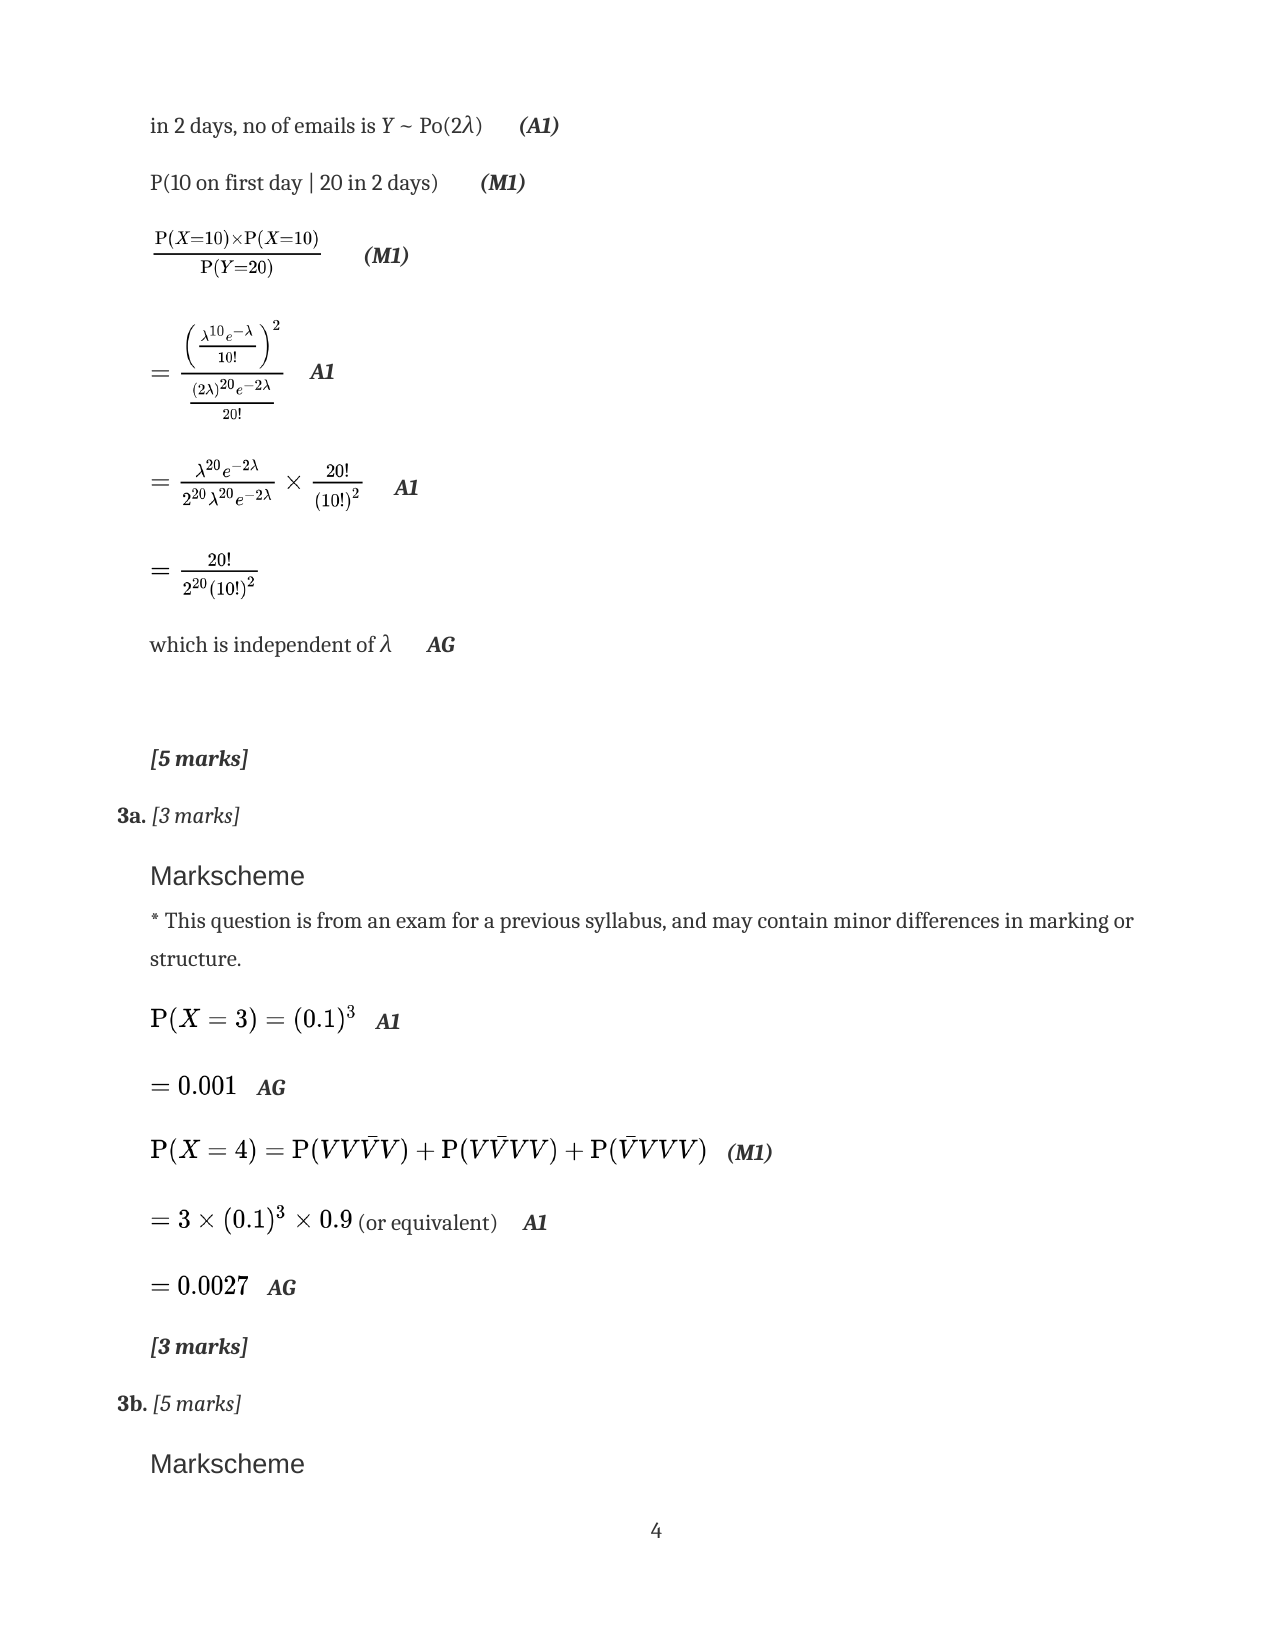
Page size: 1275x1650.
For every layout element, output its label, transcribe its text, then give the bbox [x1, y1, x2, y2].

text AG [150, 1072, 1162, 1103]
picture [150, 1002, 357, 1036]
text [3 marks] [150, 1334, 1162, 1360]
text which is independent of λ AG [150, 632, 1162, 658]
picture [150, 1133, 707, 1167]
text * This question is from an exam for a previous syllabus, and may contain minor differences in marking or structure. [150, 908, 1162, 972]
picture [150, 549, 261, 602]
picture [150, 457, 365, 514]
text A1 [150, 317, 1162, 427]
text 3b. [5 marks] [112, 1391, 1162, 1417]
picture [150, 316, 286, 421]
text A1 [150, 457, 1162, 519]
picture [150, 1272, 248, 1298]
picture [150, 226, 323, 281]
text A1 [150, 1003, 1162, 1042]
subtitle Markscheme [150, 1448, 1162, 1479]
picture [150, 1072, 238, 1098]
text AG [150, 1273, 1162, 1303]
text (or equivalent) A1 [150, 1203, 1162, 1242]
text 3a. [3 marks] [112, 803, 1162, 829]
text (M1) [150, 226, 1162, 286]
text [5 marks] [150, 746, 1162, 772]
text in 2 days, no of emails is Y ~ Po(2λ) (A1) [150, 112, 1162, 139]
text P(10 on first day | 20 in 2 days) (M1) [150, 169, 1162, 196]
subtitle Markscheme [150, 860, 1162, 891]
picture [150, 1203, 353, 1237]
